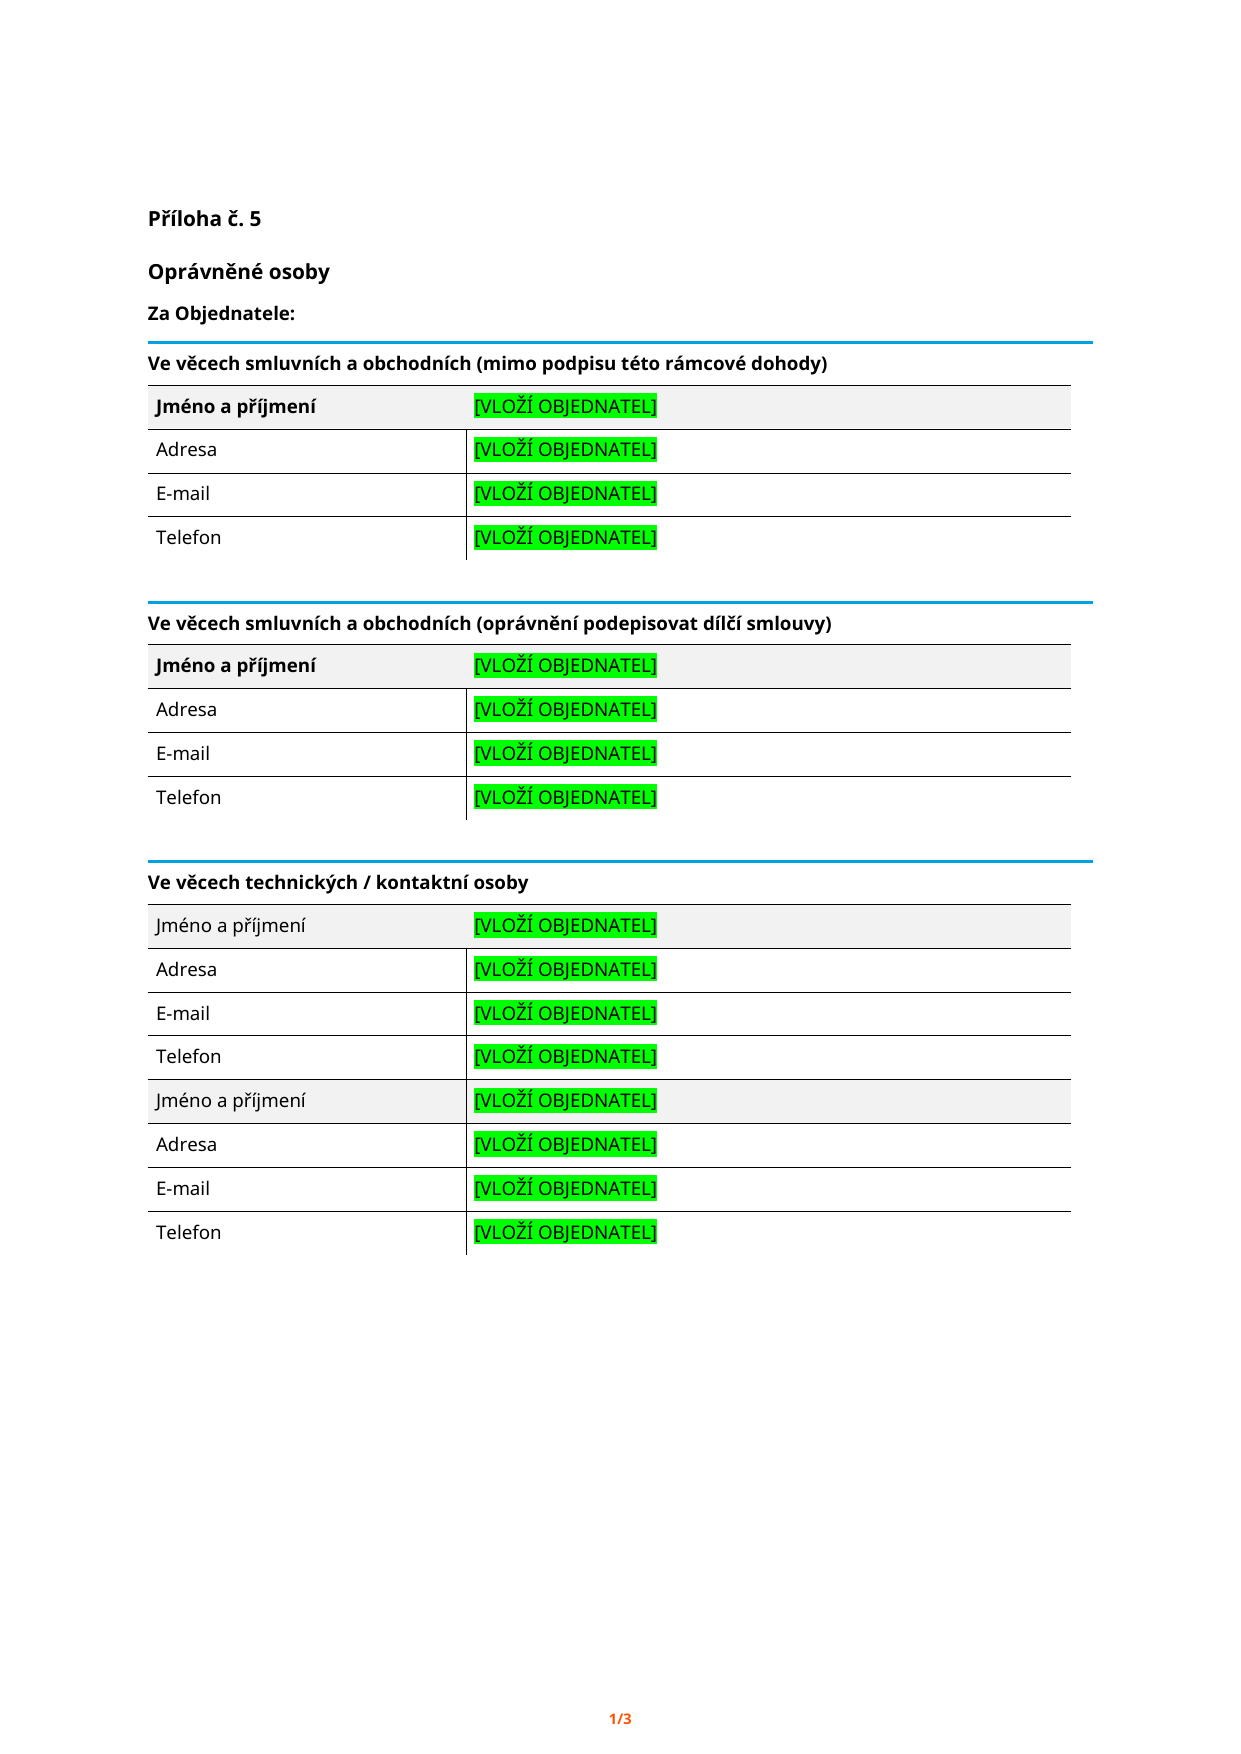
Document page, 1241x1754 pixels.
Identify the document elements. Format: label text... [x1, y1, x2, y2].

table_cell Adresa [148, 1124, 466, 1167]
table_cell [VLOŽÍ OBJEDNATEL] [467, 993, 1071, 1035]
text Ve věcech technických / kontaktní osoby [148, 863, 1093, 895]
table_cell [VLOŽÍ OBJEDNATEL] [467, 474, 1071, 516]
table_cell E-mail [148, 993, 466, 1035]
table_cell E-mail [148, 733, 466, 776]
table_cell E-mail [148, 474, 466, 516]
table_cell Adresa [148, 430, 466, 472]
table_cell Adresa [148, 949, 466, 992]
text Ve věcech smluvních a obchodních (oprávnění podepisovat dílčí smlouvy) [148, 604, 1093, 636]
table_cell E-mail [148, 1168, 466, 1211]
text Oprávněné osoby [148, 257, 1093, 285]
table_header Jméno a příjmení [148, 645, 466, 688]
table_cell [VLOŽÍ OBJEDNATEL] [467, 1036, 1071, 1079]
table_cell Adresa [148, 689, 466, 732]
table_cell [VLOŽÍ OBJEDNATEL] [467, 1212, 1071, 1255]
table_header Jméno a příjmení [148, 905, 466, 948]
table_cell [VLOŽÍ OBJEDNATEL] [467, 689, 1071, 732]
text Příloha č. 5 [148, 203, 1093, 232]
table_cell [VLOŽÍ OBJEDNATEL] [467, 1124, 1071, 1167]
table_header Jméno a příjmení [148, 386, 466, 428]
table_cell [VLOŽÍ OBJEDNATEL] [467, 430, 1071, 472]
table_cell [VLOŽÍ OBJEDNATEL] [467, 1168, 1071, 1211]
table_cell [VLOŽÍ OBJEDNATEL] [467, 1080, 1071, 1123]
table_header [VLOŽÍ OBJEDNATEL] [466, 905, 1071, 948]
text Za Objednatele: [148, 301, 1093, 326]
table_cell Jméno a příjmení [148, 1080, 466, 1123]
table_cell Telefon [148, 517, 466, 560]
text Ve věcech smluvních a obchodních (mimo podpisu této rámcové dohody) [148, 344, 1093, 376]
table_cell [VLOŽÍ OBJEDNATEL] [467, 733, 1071, 776]
table_cell Telefon [148, 1036, 466, 1079]
table_cell Telefon [148, 1212, 466, 1255]
table_cell [VLOŽÍ OBJEDNATEL] [467, 517, 1071, 560]
table_cell [VLOŽÍ OBJEDNATEL] [467, 777, 1071, 820]
table_cell [VLOŽÍ OBJEDNATEL] [467, 949, 1071, 992]
table_header [VLOŽÍ OBJEDNATEL] [466, 645, 1071, 688]
table_header [VLOŽÍ OBJEDNATEL] [466, 386, 1071, 428]
table_cell Telefon [148, 777, 466, 820]
